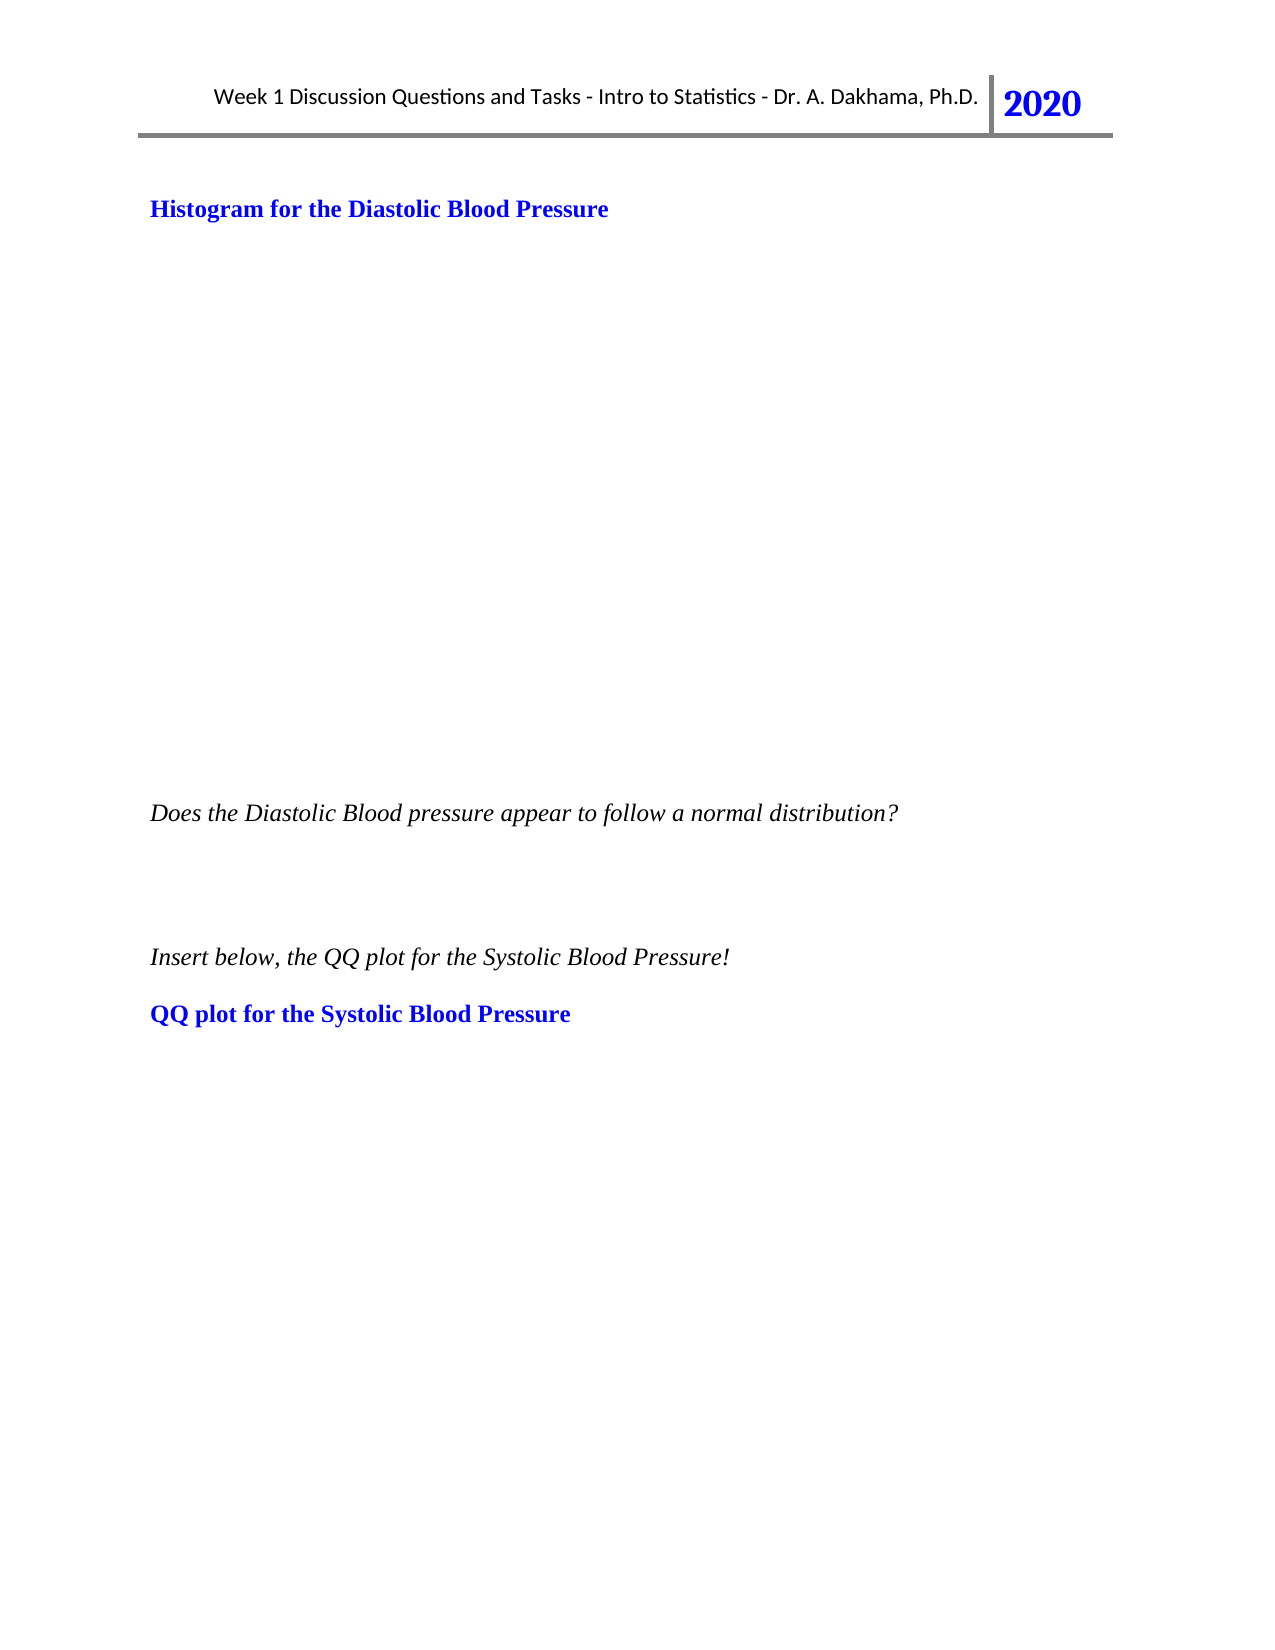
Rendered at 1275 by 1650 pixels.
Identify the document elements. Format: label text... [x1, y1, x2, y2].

text Does the Diastolic Blood pressure appear to follow a normal distribution? [150, 798, 1125, 827]
list Insert below, the QQ plot for the Systolic Blood Pressure! [150, 942, 1125, 971]
list QQ plot for the Systolic Blood Pressure [150, 999, 1125, 1028]
text Histogram for the Diastolic Blood Pressure [150, 194, 1125, 223]
